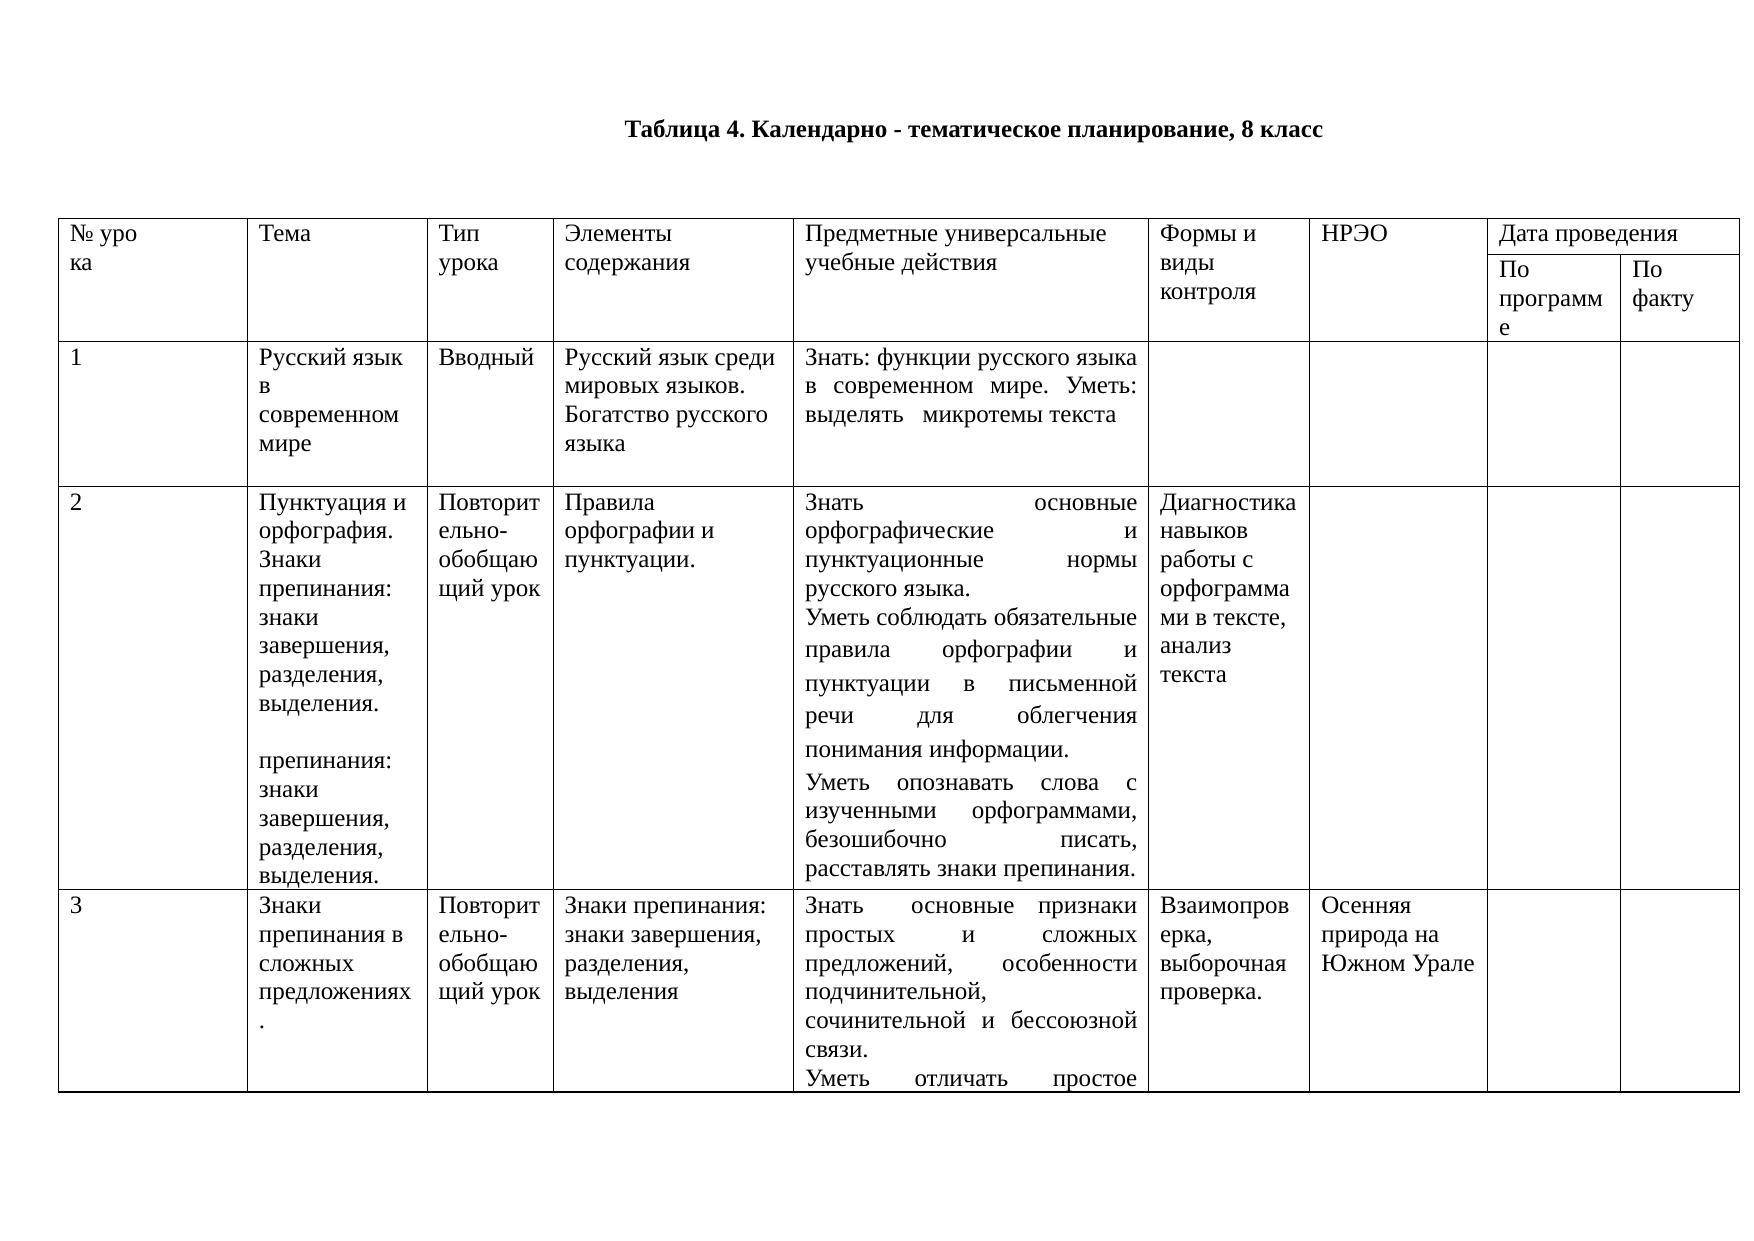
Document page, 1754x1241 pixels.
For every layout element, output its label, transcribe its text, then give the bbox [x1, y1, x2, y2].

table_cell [794, 890, 1148, 1091]
table_cell [1621, 487, 1739, 889]
table_cell Диагностика навыков работы с орфограммами в тексте, анализ текста [1149, 487, 1309, 889]
table_cell Знать основные орфографические и пунктуационные нормы русского языка. Уметь соблюдать обязательные правила орфографии и пунктуации в письменной речи для облегчения понимания информации. Уметь опознавать слова с изученными орфограммами, безошибочно писать, расставлять знаки препинания. [794, 487, 1148, 889]
table_cell [1310, 487, 1487, 889]
table_cell Знать: функции русского языка в современном мире. Уметь: выделять микротемы текста [794, 342, 1148, 486]
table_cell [554, 890, 793, 1091]
table_cell Русский язык в современном мире [248, 342, 427, 486]
table_cell [1488, 487, 1620, 889]
table_cell [1149, 342, 1309, 486]
table_cell [1621, 342, 1739, 486]
table_header Элементы содержания [554, 219, 793, 341]
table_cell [1310, 890, 1487, 1091]
table_header № уро ка [59, 219, 247, 341]
table_header Дата проведения [1488, 219, 1739, 253]
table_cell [248, 890, 427, 1091]
text Таблица 4. Календарно - тематическое планирование, 8 класс [194, 114, 1754, 143]
table_cell Правила орфографии и пунктуации. [554, 487, 793, 889]
table_header НРЭО [1310, 219, 1487, 341]
table_cell 1 [59, 342, 247, 486]
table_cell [1149, 890, 1309, 1091]
table_cell [1488, 890, 1620, 1091]
table_header Предметные универсальные учебные действия [794, 219, 1148, 341]
table_cell [1310, 342, 1487, 486]
table_header Тип урока [428, 219, 553, 341]
table_cell Русский язык среди мировых языков. Богатство русского языка [554, 342, 793, 486]
table_cell По программе [1488, 255, 1620, 341]
table_cell [1488, 342, 1620, 486]
table_cell Пунктуация и орфография. Знаки препинания: знаки завершения, разделения, выделения. Знаки препинания: знаки завершения, разделения, выделения. [248, 487, 427, 889]
table_header Формы и виды контроля [1149, 219, 1309, 341]
table_header Тема [248, 219, 427, 341]
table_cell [428, 890, 553, 1091]
table_cell 3 [59, 890, 247, 1091]
table_cell [1621, 890, 1739, 1091]
table_cell По факту [1621, 255, 1739, 341]
table_cell Повторительно-обобщающий урок [428, 487, 553, 889]
table_cell 2 [59, 487, 247, 889]
table_cell Вводный [428, 342, 553, 486]
